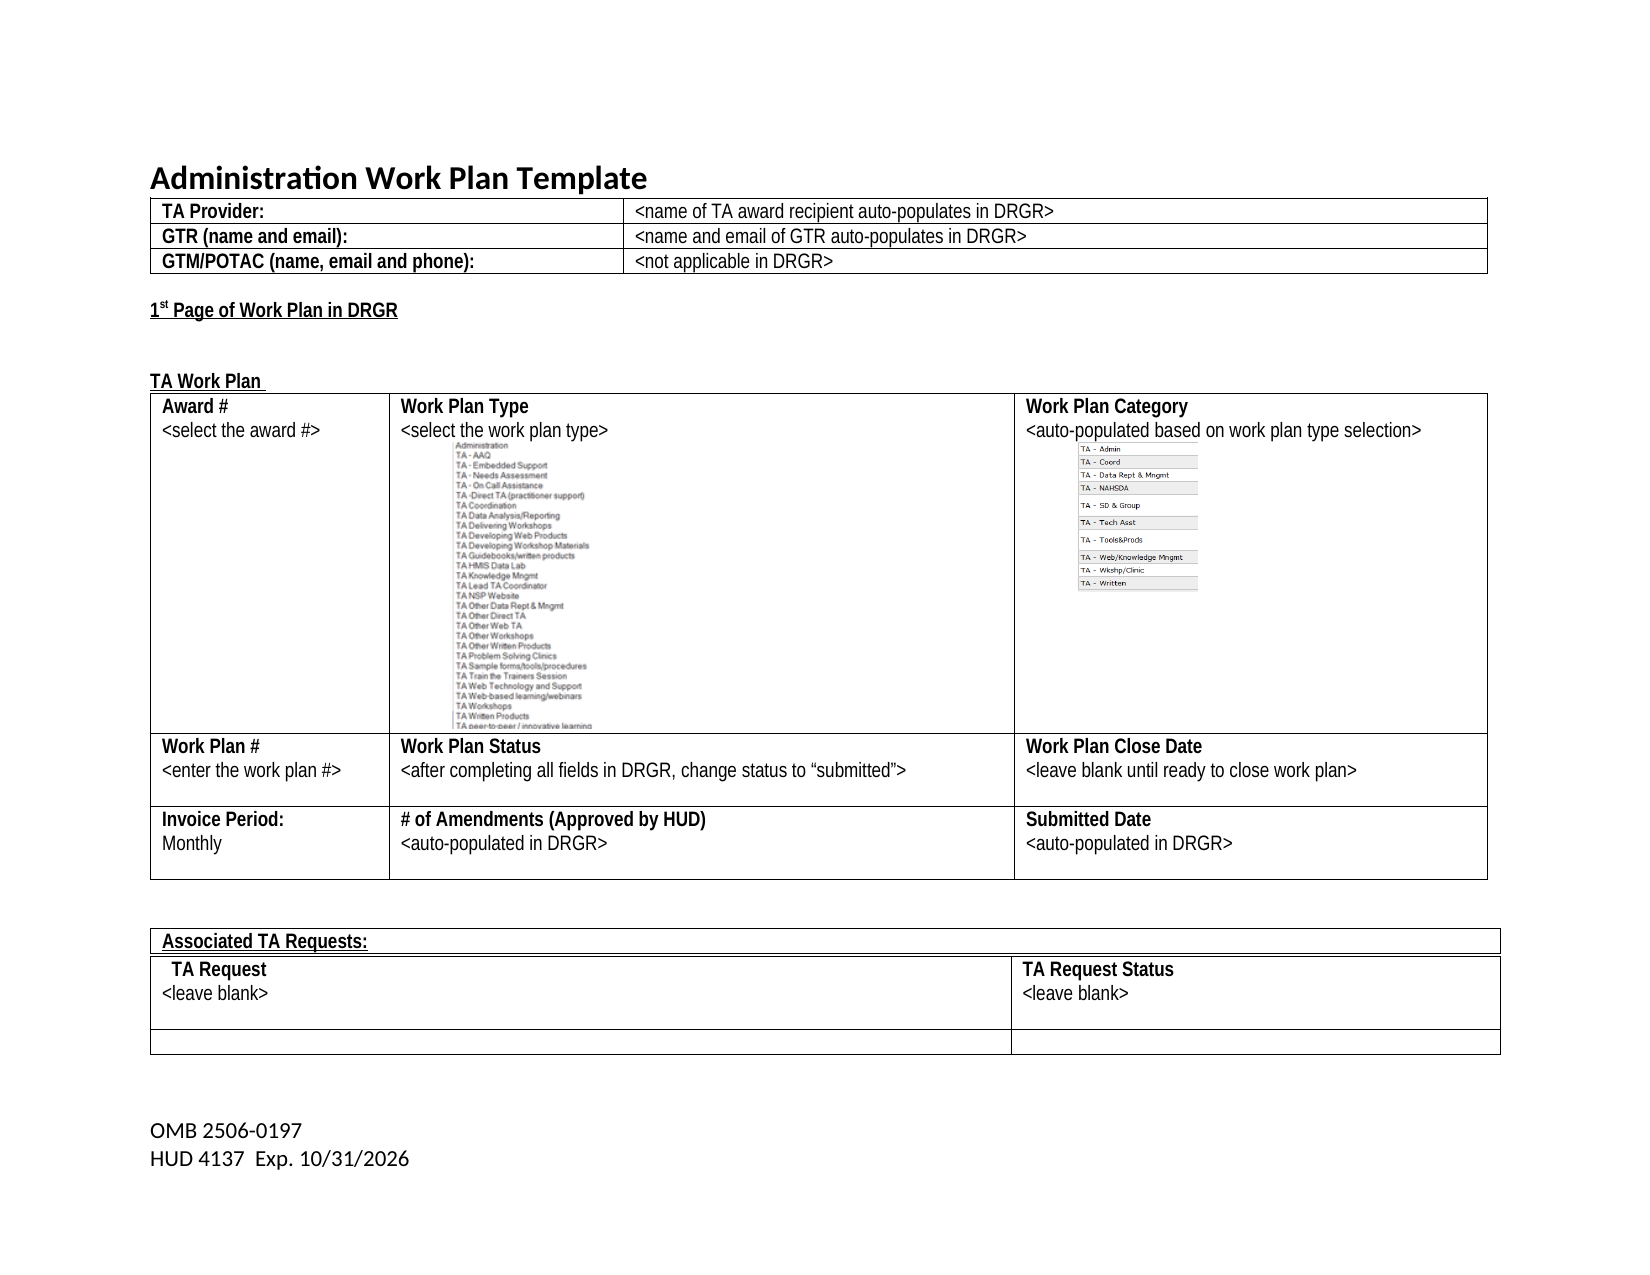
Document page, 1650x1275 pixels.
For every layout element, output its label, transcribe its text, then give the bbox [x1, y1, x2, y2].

picture [452, 442, 603, 729]
table_cell <not applicable in DRGR> [624, 249, 1487, 272]
table_cell GTR (name and email): [151, 224, 623, 247]
table_header TA Provider: [151, 199, 623, 222]
table_header Work Plan Category <auto-populated based on work plan type selection> [1015, 394, 1487, 733]
text TA Work Plan [150, 369, 1500, 393]
table_cell Work Plan # <enter the work plan #> [151, 734, 389, 806]
table_cell Submitted Date <auto-populated in DRGR> [1015, 807, 1487, 879]
table_header <name of TA award recipient auto-populates in DRGR> [624, 199, 1487, 222]
table_cell Work Plan Status <after completing all fields in DRGR, change status to “submitted”> [390, 734, 1014, 806]
text 1st Page of Work Plan in DRGR [150, 297, 1500, 321]
table_header Associated TA Requests: [151, 929, 1500, 953]
table_cell GTM/POTAC (name, email and phone): [151, 249, 623, 272]
table_cell [151, 1030, 1011, 1054]
table_cell <name and email of GTR auto-populates in DRGR> [624, 224, 1487, 247]
table_header Award # <select the award #> [151, 394, 389, 733]
table_header TA Request Status <leave blank> [1012, 957, 1500, 1029]
table_cell # of Amendments (Approved by HUD) <auto-populated in DRGR> [390, 807, 1014, 879]
text Administration Work Plan Template [150, 157, 831, 197]
table_cell Work Plan Close Date <leave blank until ready to close work plan> [1015, 734, 1487, 806]
table_header TA Request <leave blank> [151, 957, 1011, 1029]
table_header Work Plan Type <select the work plan type> [390, 394, 1014, 733]
table_cell [1012, 1030, 1500, 1054]
picture [1077, 442, 1198, 592]
table_cell Invoice Period: Monthly [151, 807, 389, 879]
